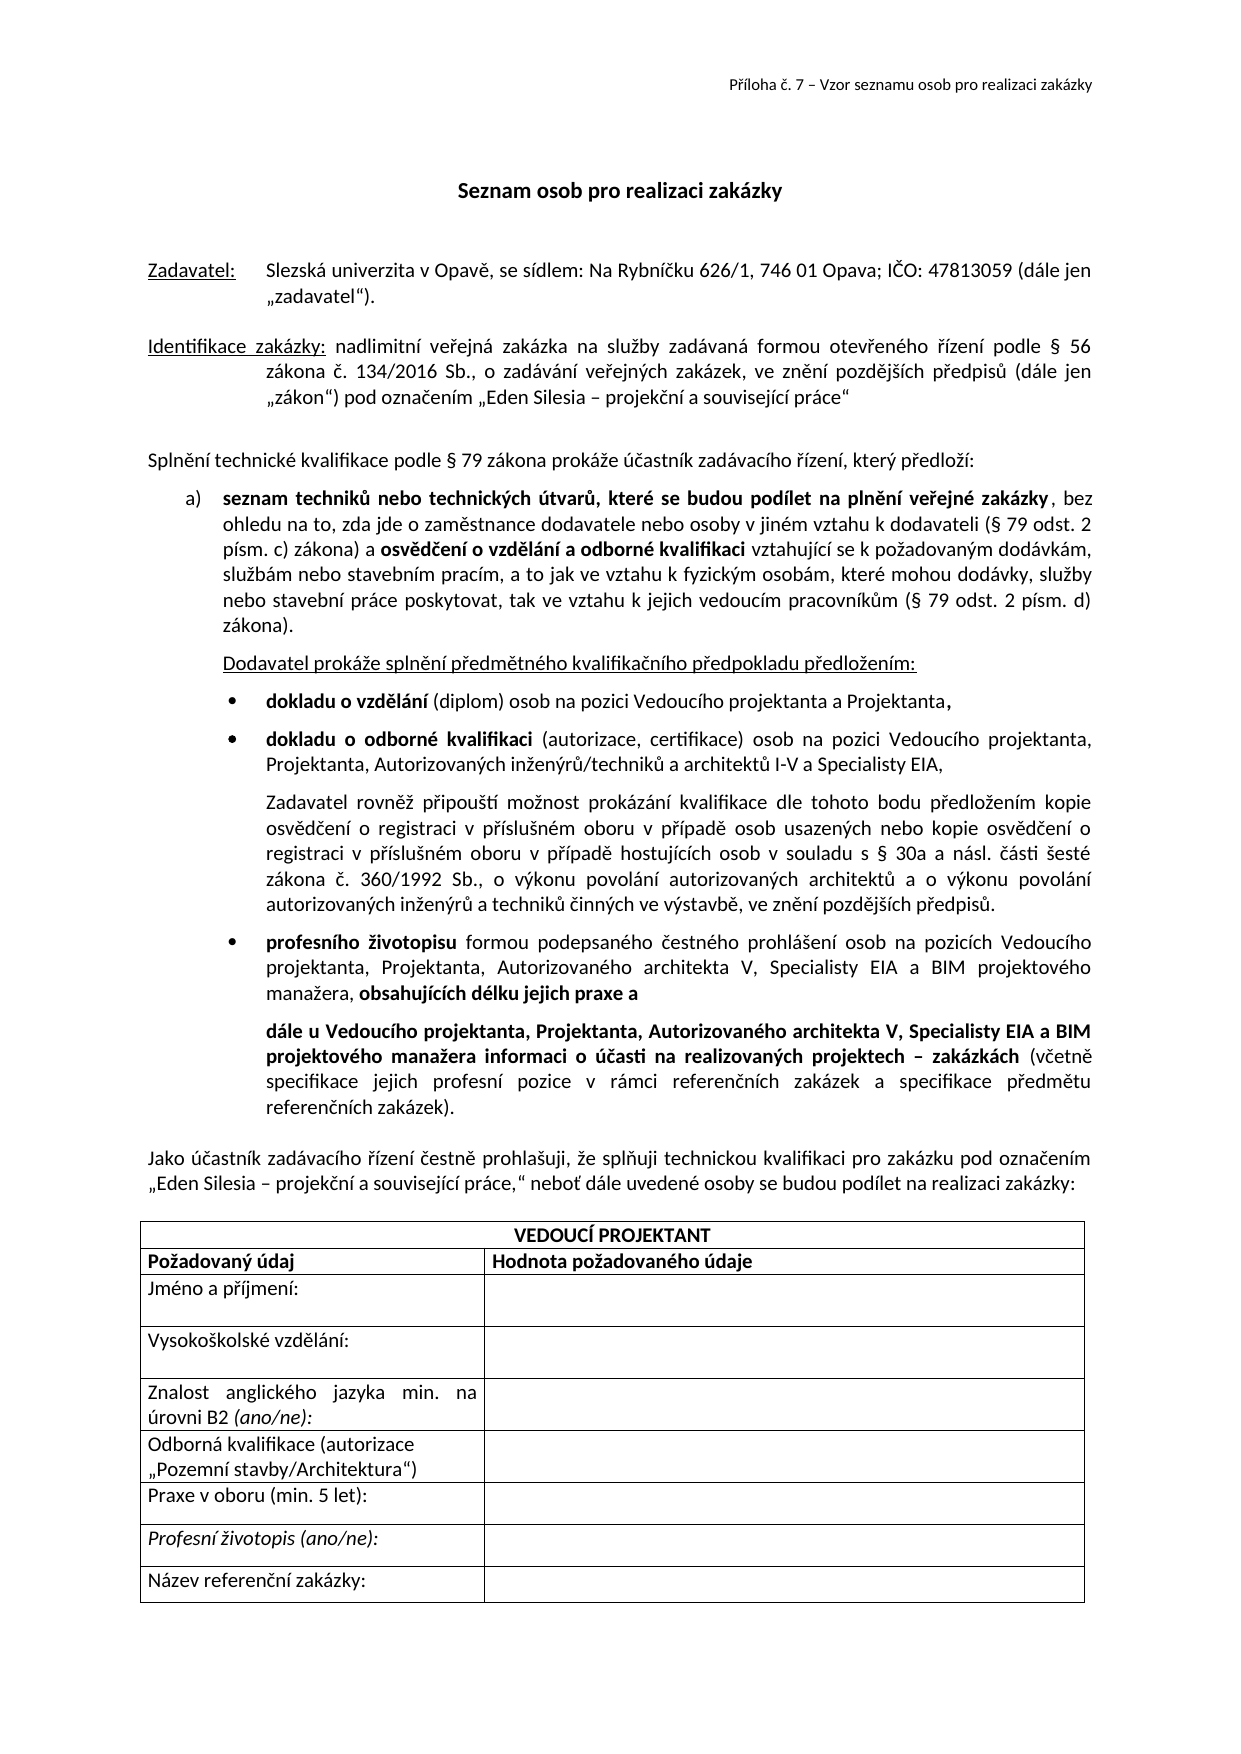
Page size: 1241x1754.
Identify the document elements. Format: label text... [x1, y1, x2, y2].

list seznam techniků nebo technických útvarů, které se budou podílet na plnění veřejné zakázky, bez ohledu na to, zda jde o zaměstnance dodavatele nebo osoby v jiném vztahu k dodavateli (§ 79 odst. 2 písm. c) zákona) a osvědčení o vzdělání a odborné kvalifikaci vztahující se k požadovaným dodávkám, službám nebo stavebním pracím, a to jak ve vztahu k fyzickým osobám, které mohou dodávky, služby nebo stavební práce poskytovat, tak ve vztahu k jejich vedoucím pracovníkům (§ 79 odst. 2 písm. d) zákona). [185, 485, 1093, 638]
text Seznam osob pro realizaci zakázky [148, 176, 1093, 204]
table_cell [485, 1525, 1084, 1566]
text Dodavatel prokáže splnění předmětného kvalifikačního předpokladu předložením: [223, 650, 1093, 676]
list Jako účastník zadávacího řízení čestně prohlašuji, že splňuji technickou kvalifikaci pro zakázku pod označením „Eden Silesia – projekční a související práce,“ neboť dále uvedené osoby se budou podílet na realizaci zakázky: [148, 1145, 1093, 1196]
table_cell [485, 1275, 1084, 1326]
text Zadavatel: Slezská univerzita v Opavě, se sídlem: Na Rybníčku 626/1, 746 01 Opava; IČO: 47813059 (dále jen „zadavatel“). [148, 257, 1093, 308]
text Zadavatel rovněž připouští možnost prokázání kvalifikace dle tohoto bodu předložením kopie osvědčení o registraci v příslušném oboru v případě osob usazených nebo kopie osvědčení o registraci v příslušném oboru v případě hostujících osob v souladu s § 30a a násl. části šesté zákona č. 360/1992 Sb., o výkonu povolání autorizovaných architektů a o výkonu povolání autorizovaných inženýrů a techniků činných ve výstavbě, ve znění pozdějších předpisů. [266, 789, 1093, 917]
table_cell [485, 1327, 1084, 1378]
list profesního životopisu formou podepsaného čestného prohlášení osob na pozicích Vedoucího projektanta, Projektanta, Autorizovaného architekta V, Specialisty EIA a BIM projektového manažera, obsahujících délku jejich praxe a [228, 929, 1093, 1005]
table_cell Požadovaný údaj [141, 1249, 484, 1274]
table_cell Odborná kvalifikace (autorizace „Pozemní stavby/Architektura“) [141, 1431, 484, 1482]
list dokladu o vzdělání (diplom) osob na pozici Vedoucího projektanta a Projektanta, [228, 688, 1093, 714]
table_cell Profesní životopis (ano/ne): [141, 1525, 484, 1566]
table_cell Praxe v oboru (min. 5 let): [141, 1483, 484, 1524]
table_cell [485, 1431, 1084, 1482]
text dále u Vedoucího projektanta, Projektanta, Autorizovaného architekta V, Specialisty EIA a BIM projektového manažera informaci o účasti na realizovaných projektech – zakázkách (včetně specifikace jejich profesní pozice v rámci referenčních zakázek a specifikace předmětu referenčních zakázek). [266, 1018, 1093, 1119]
text Splnění technické kvalifikace podle § 79 zákona prokáže účastník zadávacího řízení, který předloží: [148, 447, 1093, 473]
list dokladu o odborné kvalifikaci (autorizace, certifikace) osob na pozici Vedoucího projektanta, Projektanta, Autorizovaných inženýrů/techniků a architektů I-V a Specialisty EIA, [228, 726, 1093, 777]
table_cell [485, 1567, 1084, 1602]
text Identifikace zakázky: nadlimitní veřejná zakázka na služby zadávaná formou otevřeného řízení podle § 56 zákona č. 134/2016 Sb., o zadávání veřejných zakázek, ve znění pozdějších předpisů (dále jen „zákon“) pod označením „Eden Silesia – projekční a související práce“ [148, 333, 1093, 409]
table_cell Název referenční zakázky: [141, 1567, 484, 1602]
table_cell Hodnota požadovaného údaje [485, 1249, 1084, 1274]
table_cell Vysokoškolské vzdělání: [141, 1327, 484, 1378]
table_cell Znalost anglického jazyka min. na úrovni B2 (ano/ne): [141, 1379, 484, 1430]
table_cell [485, 1379, 1084, 1430]
table_cell Jméno a příjmení: [141, 1275, 484, 1326]
table_cell [485, 1483, 1084, 1524]
table_header VEDOUCÍ PROJEKTANT [141, 1222, 1084, 1248]
